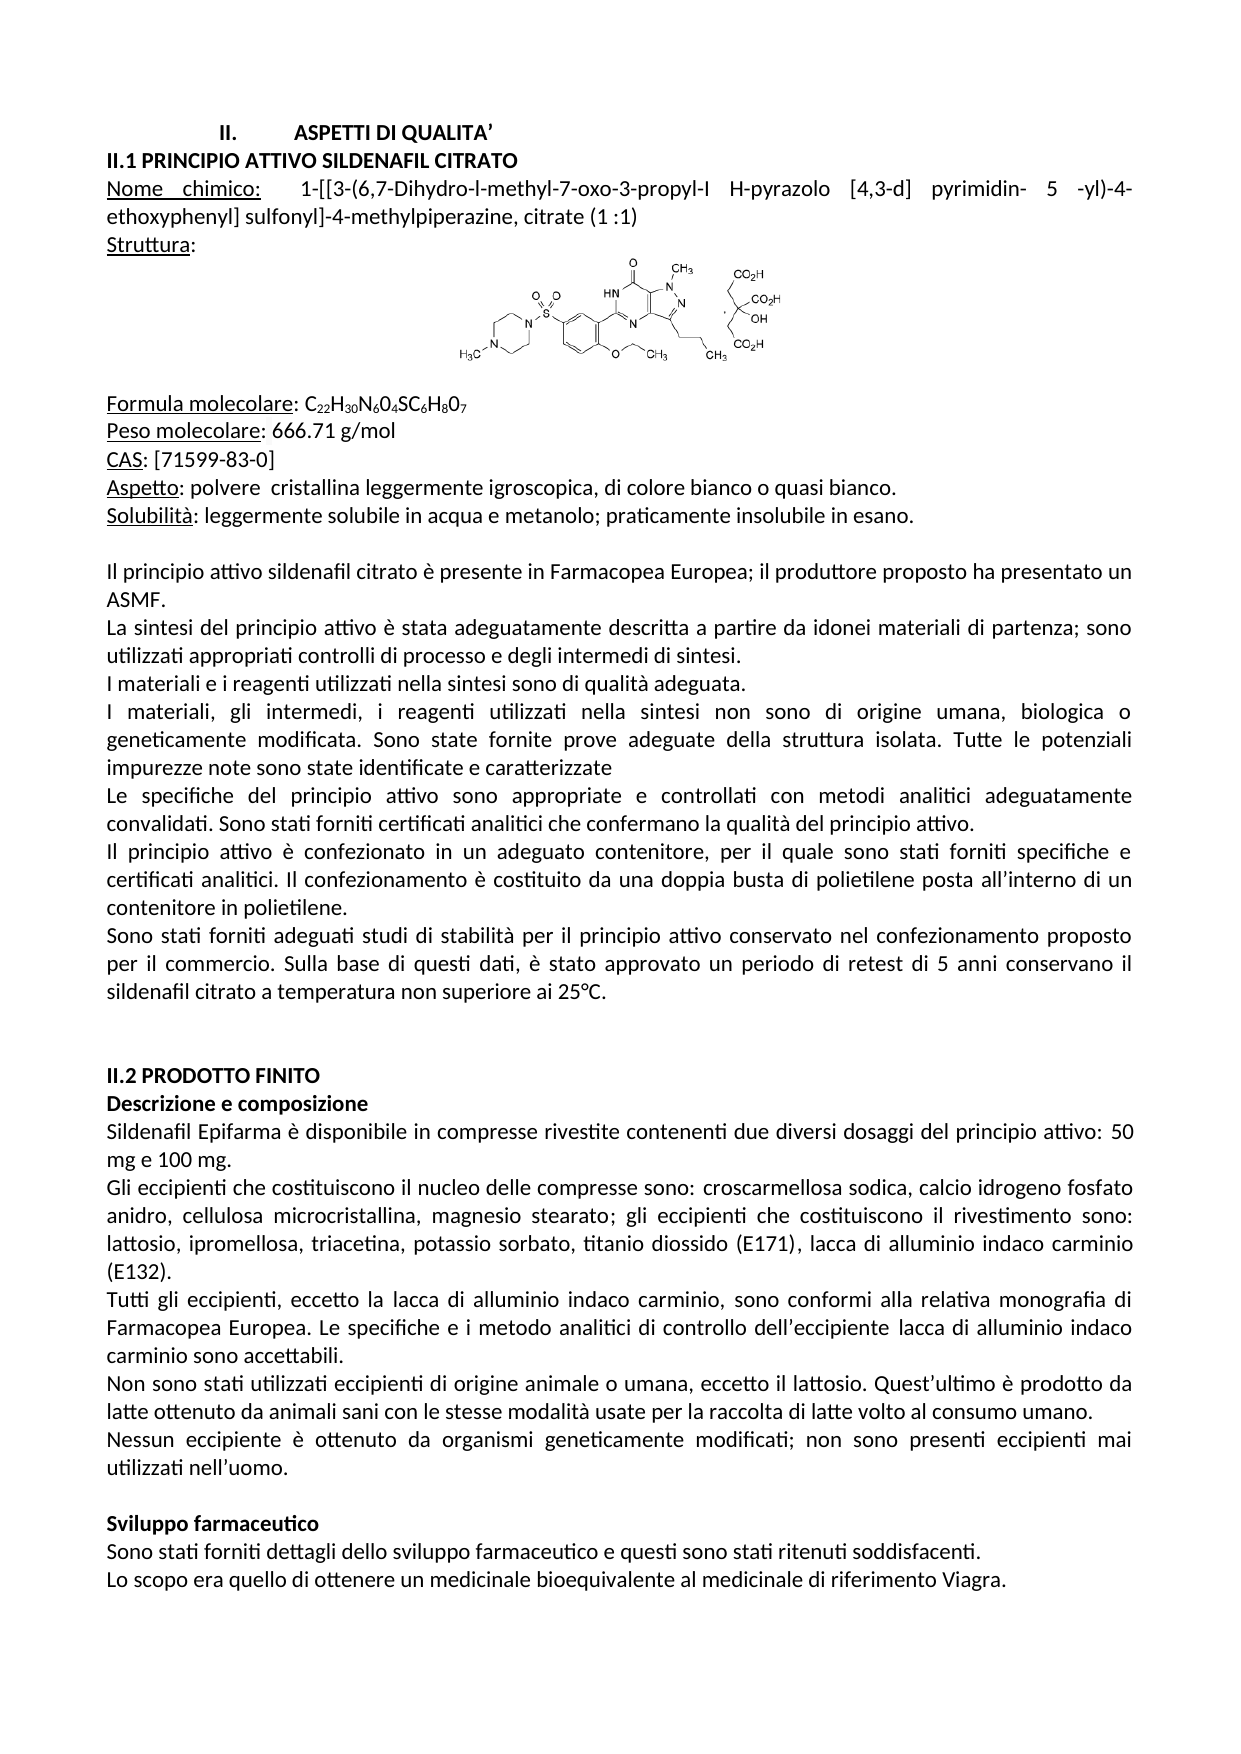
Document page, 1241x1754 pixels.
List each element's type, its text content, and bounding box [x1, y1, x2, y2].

text Aspetto: polvere cristallina leggermente igroscopica, di colore bianco o quasi bianco. [106, 473, 1134, 501]
text Sono stati forniti dettagli dello sviluppo farmaceutico e questi sono stati ritenuti soddisfacenti. [106, 1537, 1134, 1566]
text Non sono stati utilizzati eccipienti di origine animale o umana, eccetto il lattosio. Quest’ultimo è prodotto da latte ottenuto da animali sani con le stesse modalità usate per la raccolta di latte volto al consumo umano. [106, 1369, 1134, 1425]
text Il principio attivo sildenafil citrato è presente in Farmacopea Europea; il produttore proposto ha presentato un ASMF. [106, 557, 1134, 613]
text I materiali, gli intermedi, i reagenti utilizzati nella sintesi non sono di origine umana, biologica o geneticamente modificata. Sono state fornite prove adeguate della struttura isolata. Tutte le potenziali impurezze note sono state identificate e caratterizzate [106, 697, 1134, 781]
text Descrizione e composizione [106, 1089, 1134, 1117]
text Peso molecolare: 666.71 g/mol [272, 417, 1134, 445]
text II.1 PRINCIPIO ATTIVO SILDENAFIL CITRATO [106, 146, 1134, 174]
text Nessun eccipiente è ottenuto da organismi geneticamente modificati; non sono presenti eccipienti mai utilizzati nell’uomo. [106, 1425, 1134, 1481]
text Struttura: [106, 230, 1134, 258]
text Sono stati forniti adeguati studi di stabilità per il principio attivo conservato nel confezionamento proposto per il commercio. Sulla base di questi dati, è stato approvato un periodo di retest di 5 anni conservano il sildenafil citrato a temperatura non superiore ai 25°C. [106, 921, 1134, 1005]
list ASPETTI DI QUALITA’ [219, 118, 1134, 146]
picture [460, 258, 781, 361]
text Lo scopo era quello di ottenere un medicinale bioequivalente al medicinale di riferimento Viagra. [106, 1566, 1134, 1593]
text La sintesi del principio attivo è stata adeguatamente descritta a partire da idonei materiali di partenza; sono utilizzati appropriati controlli di processo e degli intermedi di sintesi. [106, 613, 1134, 669]
text Sviluppo farmaceutico [106, 1509, 1134, 1537]
text Nome chimico: 1-[[3-(6,7-Dihydro-l-methyl-7-oxo-3-propyl-I H-pyrazolo [4,3-d] pyrimidin- 5 -yl)-4-ethoxyphenyl] sulfonyl]-4-methylpiperazine, citrate (1 :1) [106, 174, 1134, 230]
text Peso molecolare: 666.71 g/mol [106, 417, 266, 445]
text Il principio attivo è confezionato in un adeguato contenitore, per il quale sono stati forniti specifiche e certificati analitici. Il confezionamento è costituito da una doppia busta di polietilene posta all’interno di un contenitore in polietilene. [106, 837, 1134, 921]
text I materiali e i reagenti utilizzati nella sintesi sono di qualità adeguata. [106, 669, 1134, 697]
text II.2 PRODOTTO FINITO [106, 1061, 1134, 1089]
text Tutti gli eccipienti, eccetto la lacca di alluminio indaco carminio, sono conformi alla relativa monografia di Farmacopea Europea. Le specifiche e i metodo analitici di controllo dell’eccipiente lacca di alluminio indaco carminio sono accettabili. [106, 1285, 1132, 1369]
text Solubilità: leggermente solubile in acqua e metanolo; praticamente insolubile in esano. [106, 501, 1134, 529]
text Le specifiche del principio attivo sono appropriate e controllati con metodi analitici adeguatamente convalidati. Sono stati forniti certificati analitici che confermano la qualità del principio attivo. [106, 781, 1134, 837]
text Formula molecolare: C22H30N604SC6H807 [106, 389, 1134, 417]
text Gli eccipienti che costituiscono il nucleo delle compresse sono: croscarmellosa sodica, calcio idrogeno fosfato anidro, cellulosa microcristallina, magnesio stearato; gli eccipienti che costituiscono il rivestimento sono: lattosio, ipromellosa, triacetina, potassio sorbato, titanio diossido (E171), lacca di alluminio indaco carminio (E132). [106, 1173, 1134, 1285]
text CAS: [71599-83-0] [106, 445, 1134, 473]
text Sildenafil Epifarma è disponibile in compresse rivestite contenenti due diversi dosaggi del principio attivo: 50 mg e 100 mg. [106, 1117, 1134, 1173]
